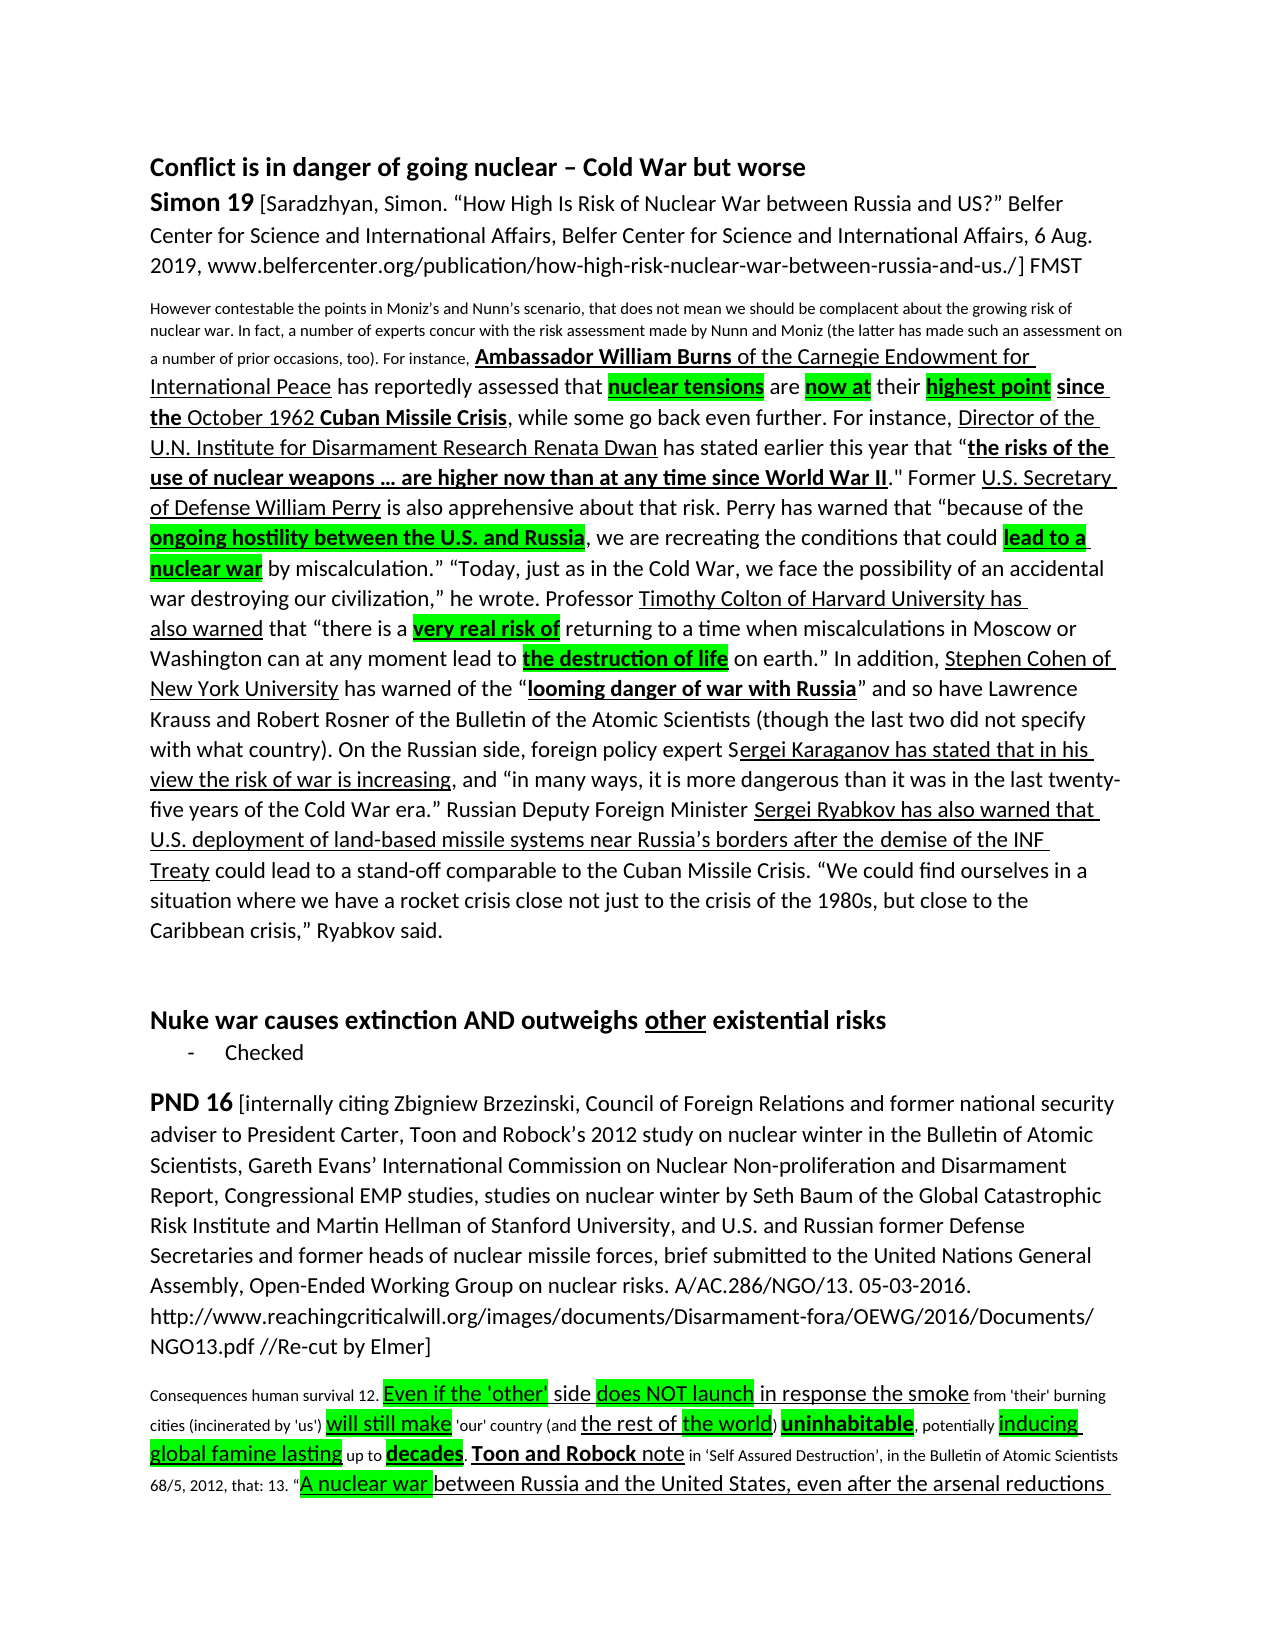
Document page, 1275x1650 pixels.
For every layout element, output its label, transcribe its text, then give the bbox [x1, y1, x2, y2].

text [150, 1379, 1125, 1498]
list Checked [187, 1038, 1125, 1067]
text PND 16 [internally citing Zbigniew Brzezinski, Council of Foreign Relations and former national security adviser to President Carter, Toon and Robock’s 2012 study on nuclear winter in the Bulletin of Atomic Scientists, Gareth Evans’ International Commission on Nuclear Non-proliferation and Disarmament Report, Congressional EMP studies, studies on nuclear winter by Seth Baum of the Global Catastrophic Risk Institute and Martin Hellman of Stanford University, and U.S. and Russian former Defense Secretaries and former heads of nuclear missile forces, brief submitted to the United Nations General Assembly, Open-Ended Working Group on nuclear risks. A/AC.286/NGO/13. 05-03-2016. http://www.reachingcriticalwill.org/images/documents/Disarmament-fora/OEWG/2016/Documents/NGO13.pdf //Re-cut by Elmer] [150, 1085, 1125, 1360]
text However contestable the points in Moniz’s and Nunn’s scenario, that does not mean we should be complacent about the growing risk of nuclear war. In fact, a number of experts concur with the risk assessment made by Nunn and Moniz (the latter has made such an assessment on a number of prior occasions, too). For instance, Ambassador William Burns of the Carnegie Endowment for International Peace has reportedly assessed that nuclear tensions are now at their highest point since the October 1962 Cuban Missile Crisis, while some go back even further. For instance, Director of the U.N. Institute for Disarmament Research Renata Dwan has stated earlier this year that “the risks of the use of nuclear weapons … are higher now than at any time since World War II." Former U.S. Secretary of Defense William Perry is also apprehensive about that risk. Perry has warned that “because of the ongoing hostility between the U.S. and Russia, we are recreating the conditions that could lead to a nuclear war by miscalculation.” “Today, just as in the Cold War, we face the possibility of an accidental war destroying our civilization,” he wrote. Professor Timothy Colton of Harvard University has also warned that “there is a very real risk of returning to a time when miscalculations in Moscow or Washington can at any moment lead to the destruction of life on earth.” In addition, Stephen Cohen of New York University has warned of the “looming danger of war with Russia” and so have Lawrence Krauss and Robert Rosner of the Bulletin of the Atomic Scientists (though the last two did not specify with what country). On the Russian side, foreign policy expert Sergei Karaganov has stated that in his view the risk of war is increasing, and “in many ways, it is more dangerous than it was in the last twenty-five years of the Cold War era.” Russian Deputy Foreign Minister Sergei Ryabkov has also warned that U.S. deployment of land-based missile systems near Russia’s borders after the demise of the INF Treaty could lead to a stand-off comparable to the Cuban Missile Crisis. “We could find ourselves in a situation where we have a rocket crisis close not just to the crisis of the 1980s, but close to the Caribbean crisis,” Ryabkov said. [150, 298, 1125, 944]
subtitle Nuke war causes extinction AND outweighs other existential risks [150, 1003, 1125, 1036]
subtitle Conflict is in danger of going nuclear – Cold War but worse [150, 150, 1125, 183]
text Simon 19 [Saradzhyan, Simon. “How High Is Risk of Nuclear War between Russia and US?” Belfer Center for Science and International Affairs, Belfer Center for Science and International Affairs, 6 Aug. 2019, www.belfercenter.org/publication/how-high-risk-nuclear-war-between-russia-and-us./] FMST [150, 186, 1125, 279]
